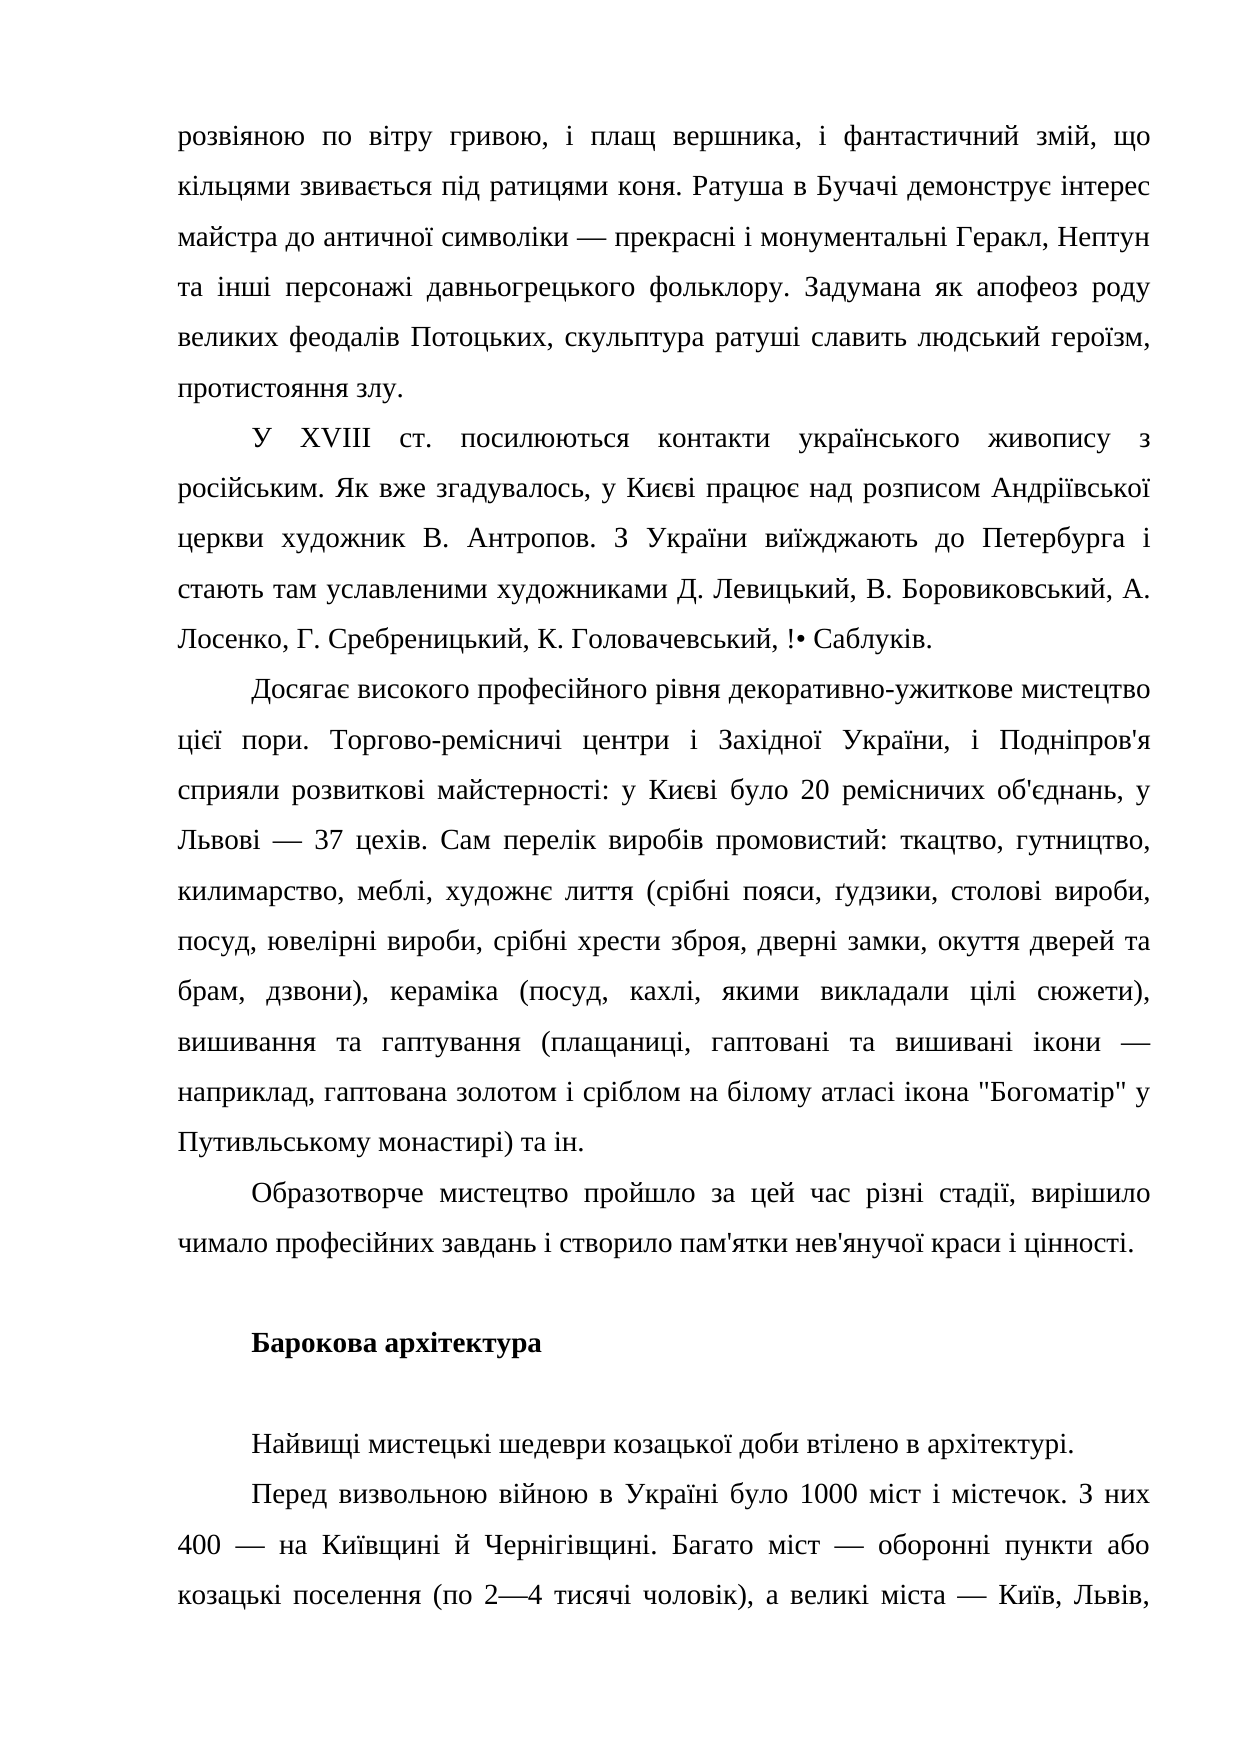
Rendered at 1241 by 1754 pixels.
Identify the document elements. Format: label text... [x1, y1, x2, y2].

text Досягає високого професійного рівня декоративно-ужиткове мистецтво цієї пори. Торгово-ремісничі центри і Західної України, і Подніпров'я сприяли розвиткові майстерності: у Києві було 20 ремісничих об'єднань, у Львові — 37 цехів. Сам перелік виробів промовистий: ткацтво, гутництво, килимарство, меблі, художнє лиття (срібні пояси, ґудзики, столові вироби, посуд, ювелірні вироби, срібні хрести зброя, дверні замки, окуття дверей та брам, дзвони), кераміка (посуд, кахлі, якими викладали цілі сюжети), вишивання та гаптування (плащаниці, гаптовані та вишивані ікони — наприклад, гаптована золотом і сріблом на білому атласі ікона "Богоматір" у Путивльському монастирі) та ін. [177, 672, 1152, 1158]
text У XVIII ст. посилюються контакти українського живопису з російським. Як вже згадувалось, у Києві працює над розписом Андріївської церкви художник В. Антропов. З України виїжджають до Петербурга і стають там уславленими художниками Д. Левицький, В. Боровиковський, А. Лосенко, Г. Сребреницький, К. Головачевський, !• Саблуків. [177, 420, 1152, 655]
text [177, 1477, 1152, 1611]
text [177, 118, 1152, 403]
text Образотворче мистецтво пройшло за цей час різні стадії, вирішило чимало професійних завдань і створило пам'ятки нев'янучої краси і цінності. [177, 1175, 1152, 1258]
text Найвищі мистецькі шедеври козацької доби втілено в архітектурі. [177, 1426, 1152, 1460]
subtitle Барокова архітектура [177, 1326, 1152, 1359]
